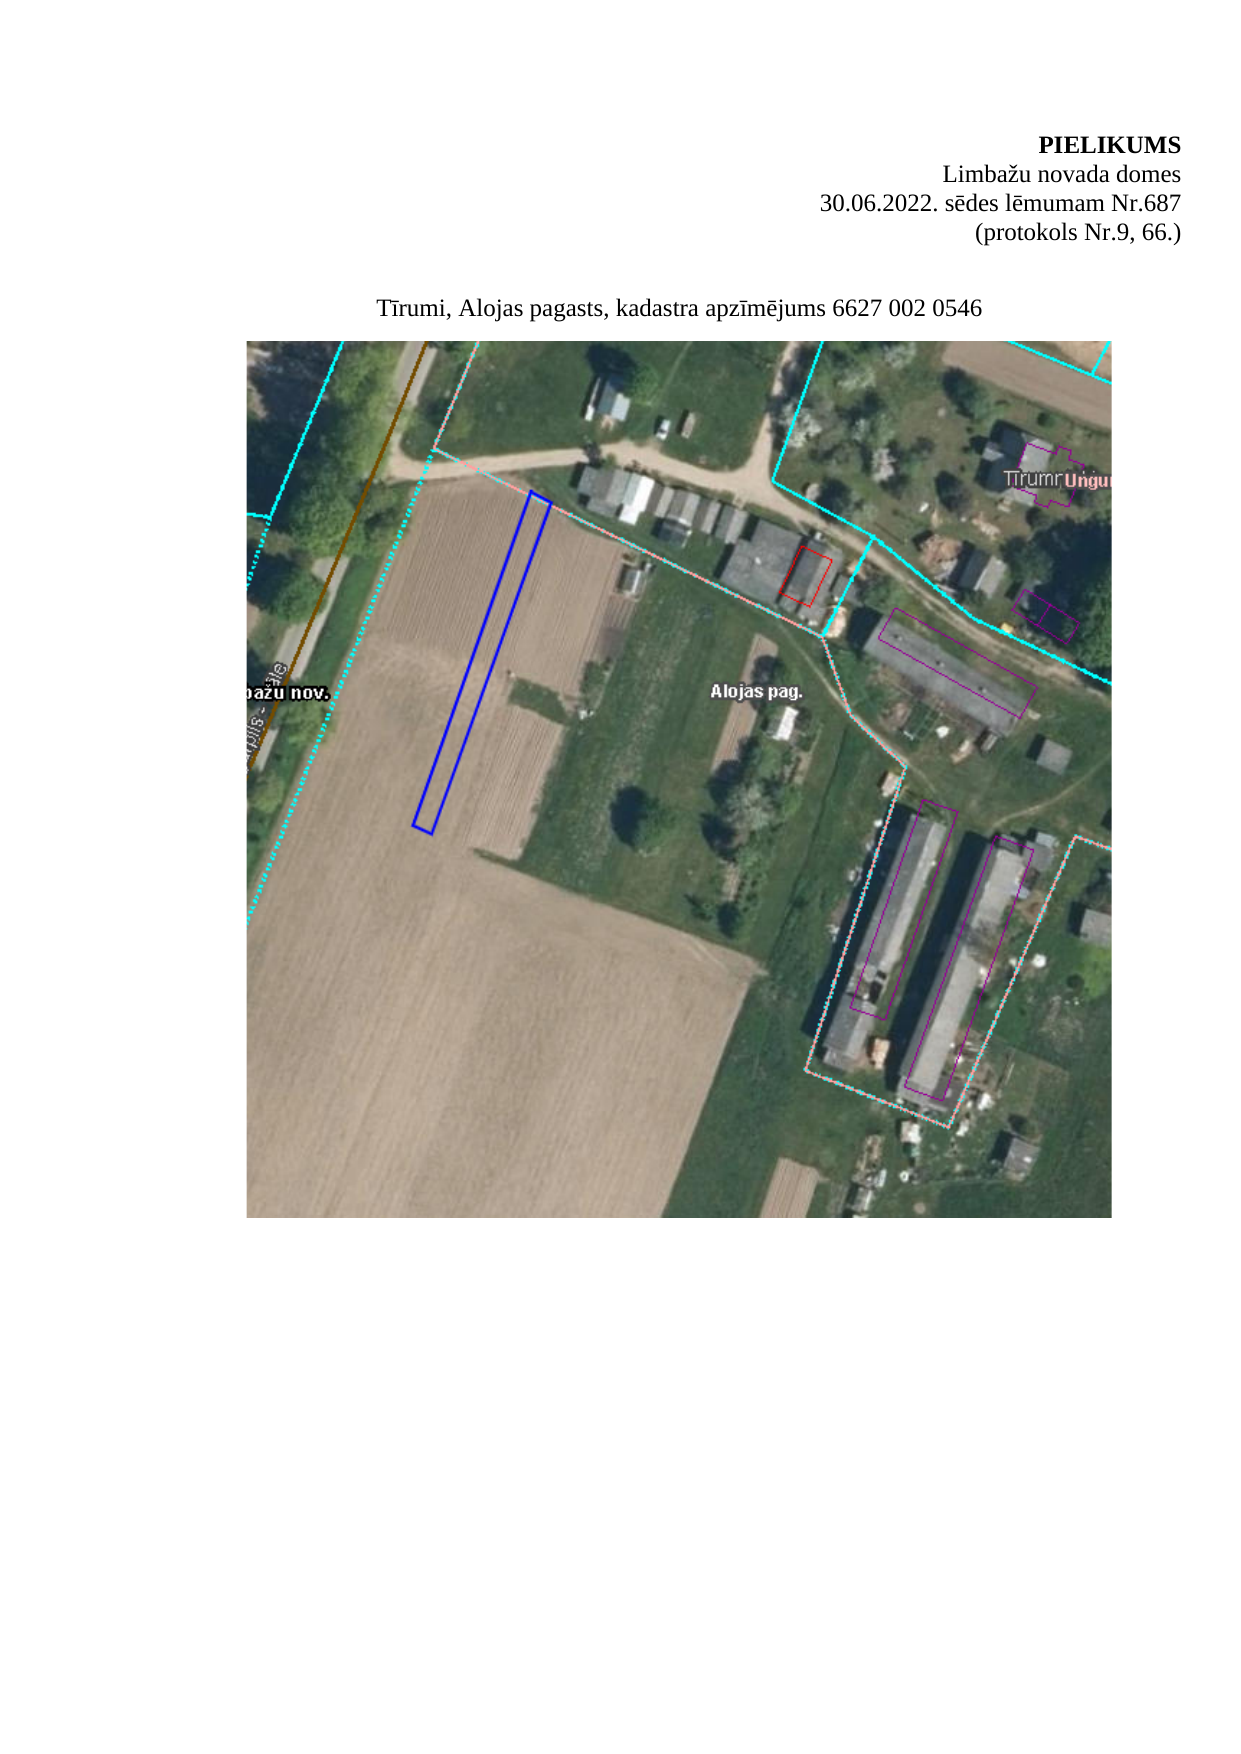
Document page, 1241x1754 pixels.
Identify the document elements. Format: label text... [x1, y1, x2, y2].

text (protokols Nr.9, 66.) [177, 217, 1181, 246]
picture [246, 341, 1112, 1218]
text 30.06.2022. sēdes lēmumam Nr.687 [177, 188, 1181, 217]
text PIELIKUMS [177, 131, 1181, 159]
text Tīrumi, Alojas pagasts, kadastra apzīmējums 6627 002 0546 [177, 293, 1181, 322]
text Limbažu novada domes [177, 159, 1181, 188]
